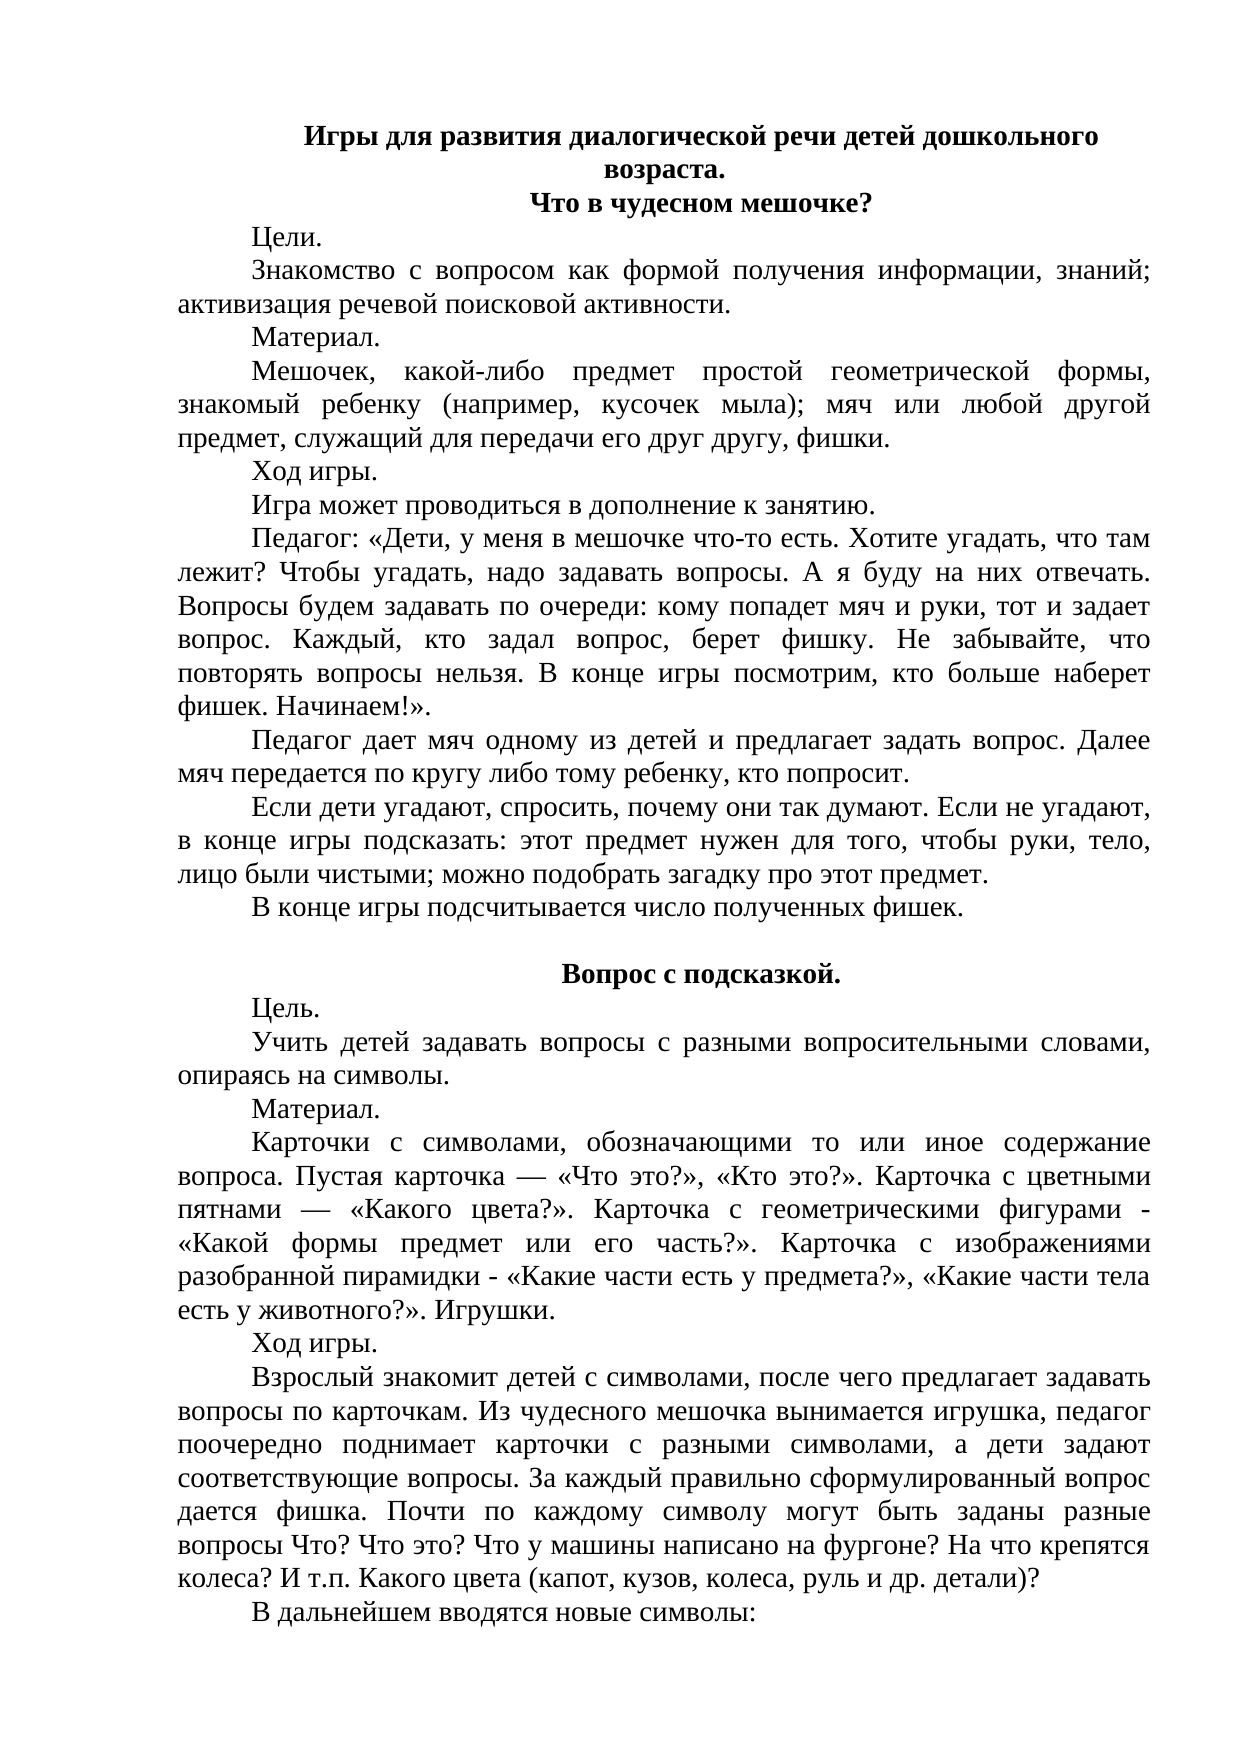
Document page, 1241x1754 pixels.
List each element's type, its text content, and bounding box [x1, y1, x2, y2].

text Ход игры. [177, 453, 1152, 487]
text Материал. [177, 319, 1152, 353]
text Учить детей задавать вопросы с разными вопросительными словами, опираясь на символы. [177, 1024, 1152, 1091]
text Вопрос с подсказкой. [177, 957, 1152, 990]
text Педагог дает мяч одному из детей и предлагает задать вопрос. Далее мяч передается по кругу либо тому ребенку, кто попросит. [177, 722, 1152, 789]
text Знакомство с вопросом как формой получения информации, знаний; активизация речевой поисковой активности. [177, 252, 1152, 319]
text Цель. [177, 990, 1152, 1024]
text Педагог: «Дети, у меня в мешочке что-то есть. Хотите угадать, что там лежит? Чтобы угадать, надо задавать вопросы. А я буду на них отвечать. Вопросы будем задавать по очереди: кому попадет мяч и руки, тот и задает вопрос. Каждый, кто задал вопрос, берет фишку. Не забывайте, что повторять вопросы нельзя. В конце игры посмотрим, кто больше наберет фишек. Начинаем!». [177, 521, 1152, 722]
text Мешочек, какой-либо предмет простой геометрической формы, знакомый ребенку (например, кусочек мыла); мяч или любой другой предмет, служащий для передачи его друг другу, фишки. [177, 353, 1152, 453]
text В дальнейшем вводятся новые символы: [177, 1594, 1152, 1627]
text Цели. [177, 219, 1152, 252]
text Материал. [177, 1091, 1152, 1124]
text В конце игры подсчитывается число полученных фишек. [177, 889, 1152, 923]
text Игры для развития диалогической речи детей дошкольного возраста. [177, 118, 1152, 185]
text Взрослый знакомит детей с символами, после чего предлагает задавать вопросы по карточкам. Из чудесного мешочка вынимается игрушка, педагог поочередно поднимает карточки с разными символами, а дети задают соответствующие вопросы. За каждый правильно сформулированный вопрос дается фишка. Почти по каждому символу могут быть заданы разные вопросы Что? Что это? Что у машины написано на фургоне? На что крепятся колеса? И т.п. Какого цвета (капот, кузов, колеса, руль и др. детали)? [177, 1359, 1152, 1594]
text Ход игры. [177, 1326, 1152, 1359]
text Карточки с символами, обозначающими то или иное содержание вопроса. Пустая карточка — «Что это?», «Кто это?». Карточка с цветными пятнами — «Какого цвета?». Карточка с геометрическими фигурами - «Какой формы предмет или его часть?». Карточка с изображениями разобранной пирамидки - «Какие части есть у предмета?», «Какие части тела есть у животного?». Игрушки. [177, 1124, 1152, 1326]
text Если дети угадают, спросить, почему они так думают. Если не угадают, в конце игры подсказать: этот предмет нужен для того, чтобы руки, тело, лицо были чистыми; можно подобрать загадку про этот предмет. [177, 789, 1152, 889]
text Игра может проводиться в дополнение к занятию. [177, 487, 1152, 521]
text Что в чудесном мешочке? [177, 185, 1152, 219]
